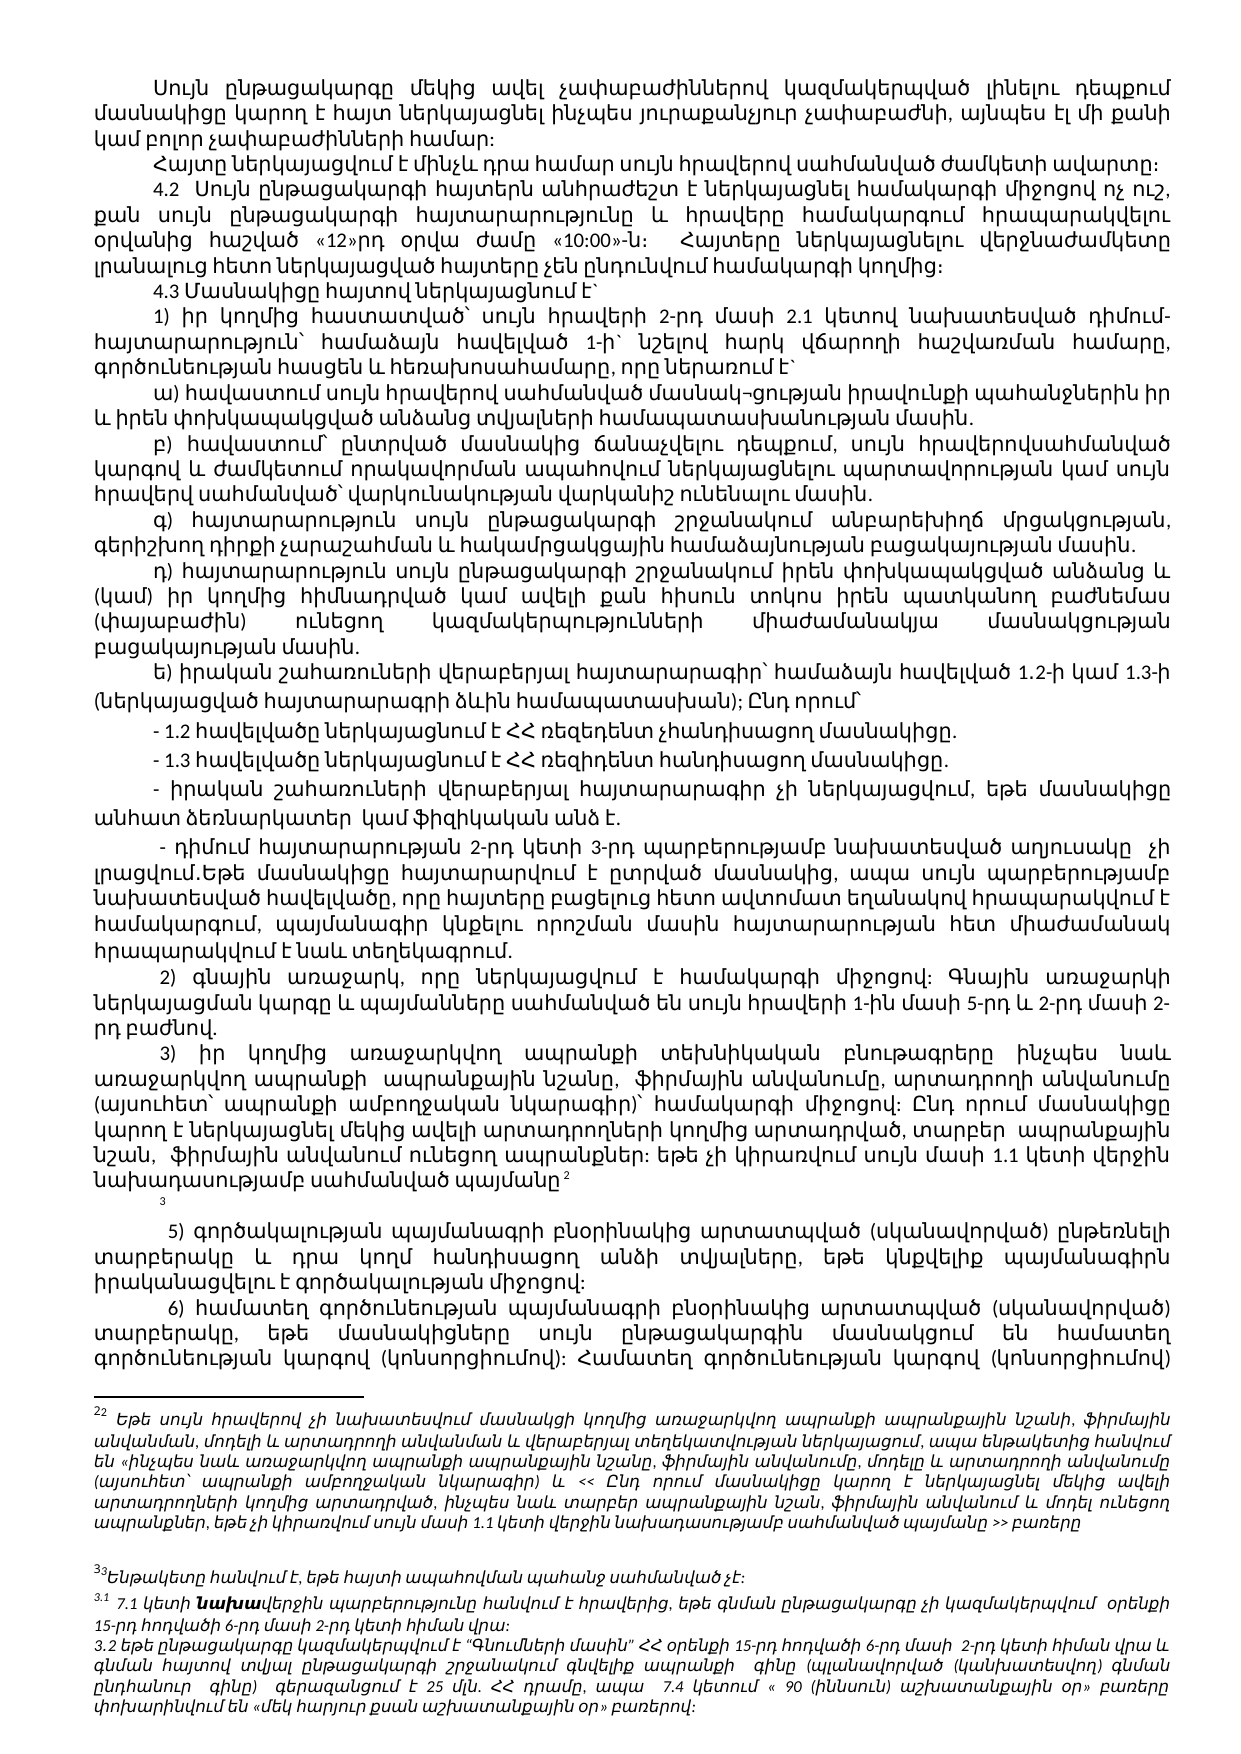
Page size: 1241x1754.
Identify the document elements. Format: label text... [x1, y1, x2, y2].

text - 1.3 հավելվածը ներկայացնում է ՀՀ ռեզիդենտ հանդիսացող մասնակիցը. [94, 747, 1171, 772]
text 2) գնային առաջարկ, որը ներկայացվում է համակարգի միջոցով: Գնային առաջարկի ներկայացման կարգը և պայմանները սահմանված են սույն հրավերի 1-ին մասի 5-րդ և 2-րդ մասի 2-րդ բաժնով. [94, 964, 1171, 1041]
text գ) հայտարարություն սույն ընթացակարգի շրջանակում անբարեխիղճ մրցակցության, գերիշխող դիրքի չարաշահման և հակամրցակցային համաձայնության բացակայության մասին. [94, 507, 1171, 558]
text - դիմում հայտարարության 2-րդ կետի 3-րդ պարբերությամբ նախատեսված աղյուսակը չի լրացվում․Եթե մասնակիցը հայտարարվում է ըտրված մասնակից, ապա սույն պարբերությամբ նախատեսված հավելվածը, որը հայտերը բացելուց հետո ավտոմատ եղանակով հրապարակվում է համակարգում, պայմանագիր կնքելու որոշման մասին հայտարարության հետ միաժամանակ հրապարակվում է նաև տեղեկագրում. [94, 834, 1171, 964]
text Սույն ընթացակարգը մեկից ավել չափաբաժիններով կազմակերպված լինելու դեպքում մասնակիցը կարող է հայտ ներկայացնել ինչպես յուրաքանչյուր չափաբաժնի, այնպես էլ մի քանի կամ բոլոր չափաբաժինների համար: [94, 75, 1171, 151]
text 1) իր կողմից հաստատված՝ սույն հրավերի 2-րդ մասի 2.1 կետով նախատեսված դիմում-հայտարարություն՝ համաձայն հավելված 1-ի` նշելով հարկ վճարողի հաշվառման համարը, գործունեության հասցեն և հեռախոսահամարը, որը ներառում է` [94, 304, 1171, 380]
text 3) իր կողմից առաջարկվող ապրանքի տեխնիկական բնութագրերը ինչպես նաև առաջարկվող ապրանքի ապրանքային նշանը, ֆիրմային անվանումը, արտադրողի անվանումը (այսուհետ՝ ապրանքի ամբողջական նկարագիր)՝ համակարգի միջոցով: Ընդ որում մասնակիցը կարող է ներկայացնել մեկից ավելի արտադրողների կողմից արտադրված, տարբեր ապրանքային նշան, ֆիրմային անվանում ունեցող ապրանքներ: եթե չի կիրառվում սույն մասի 1.1 կետի վերջին նախադասությամբ սահմանված պայմանը 2 [94, 1041, 1171, 1193]
text Հայտը ներկայացվում է մինչև դրա համար սույն հրավերով սահմանված ժամկետի ավարտը։ [94, 151, 1171, 177]
text 5) գործակալության պայմանագրի բնօրինակից արտատպված (սկանավորված) ընթեռնելի տարբերակը և դրա կողմ հանդիսացող անձի տվյալները, եթե կնքվելիք պայմանագիրն իրականացվելու է գործակալության միջոցով: [94, 1218, 1171, 1295]
text 3 [94, 1193, 1171, 1218]
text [94, 1295, 1171, 1371]
text - իրական շահառուների վերաբերյալ հայտարարագիր չի ներկայացվում, եթե մասնակիցը անհատ ձեռնարկատեր կամ ֆիզիկական անձ է. [94, 776, 1171, 831]
text դ) հայտարարություն սույն ընթացակարգի շրջանակում իրեն փոխկապակցված անձանց և (կամ) իր կողմից հիմնադրված կամ ավելի քան հիսուն տոկոս իրեն պատկանող բաժնեմաս (փայաբաժին) ունեցող կազմակերպությունների միաժամանակյա մասնակցության բացակայության մասին. [94, 558, 1171, 659]
text ե) իրական շահառուների վերաբերյալ հայտարարագիր՝ համաձայն հավելված 1․2-ի կամ 1.3-ի (ներկայացված հայտարարագրի ձևին համապատասխան); Ընդ որում՝ [94, 659, 1171, 714]
text բ) հավաստում՝ ընտրված մասնակից ճանաչվելու դեպքում, սույն հրավերովսահմանված կարգով և ժամկետում որակավորման ապահովում ներկայացնելու պարտավորության կամ սույն հրավերվ սահմանված՝ վարկունակության վարկանիշ ունենալու մասին. [94, 431, 1171, 507]
text 4.3 Մասնակիցը հայտով ներկայացնում է` [94, 278, 1171, 304]
text ա) հավաստում սույն հրավերով սահմանված մասնակ¬ցության իրավունքի պահանջներին իր և իրեն փոխկապակցված անձանց տվյալների համապատասխանության մասին. [94, 380, 1171, 431]
text - 1.2 հավելվածը ներկայացնում է ՀՀ ռեզեդենտ չհանդիսացող մասնակիցը. [94, 718, 1171, 743]
text 4.2 Սույն ընթացակարգի հայտերն անհրաժեշտ է ներկայացնել համակարգի միջոցով ոչ ուշ, քան սույն ընթացակարգի հայտարարությունը և հրավերը համակարգում հրապարակվելու օրվանից հաշված «12»րդ օրվա ժամը «10:00»-ն։ Հայտերը ներկայացնելու վերջնաժամկետը լրանալուց հետո ներկայացված հայտերը չեն ընդունվում համակարգի կողմից։ [94, 177, 1171, 278]
